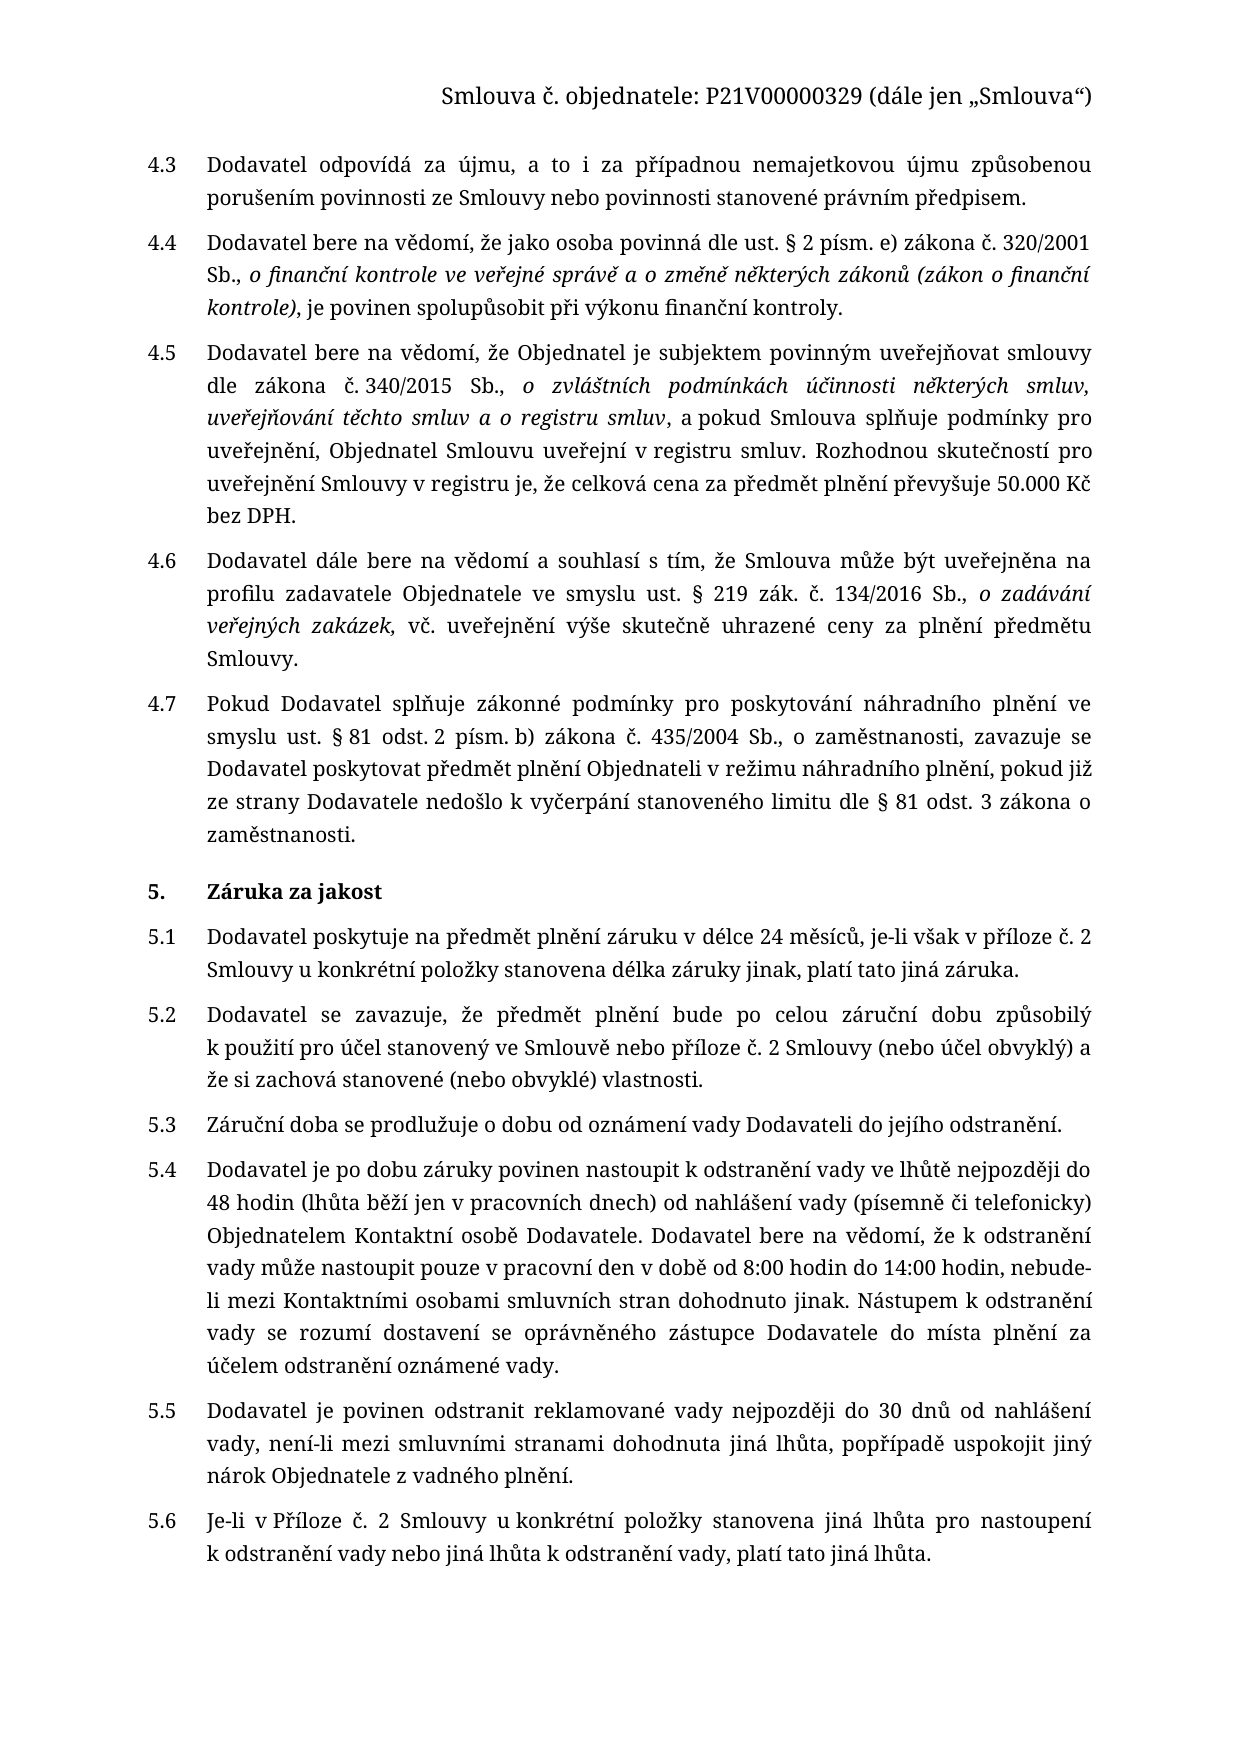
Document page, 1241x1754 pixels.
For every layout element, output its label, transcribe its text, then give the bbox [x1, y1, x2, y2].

list Dodavatel bere na vědomí, že Objednatel je subjektem povinným uveřejňovat smlouvy dle zákona č. 340/2015 Sb., o zvláštních podmínkách účinnosti některých smluv, uveřejňování těchto smluv a o registru smluv, a pokud Smlouva splňuje podmínky pro uveřejnění, Objednatel Smlouvu uveřejní v registru smluv. Rozhodnou skutečností pro uveřejnění Smlouvy v registru je, že celková cena za předmět plnění převyšuje 50.000 Kč bez DPH. [148, 338, 1093, 530]
list Dodavatel bere na vědomí, že jako osoba povinná dle ust. § 2 písm. e) zákona č. 320/2001 Sb., o finanční kontrole ve veřejné správě a o změně některých zákonů (zákon o finanční kontrole), je povinen spolupůsobit při výkonu finanční kontroly. [148, 228, 1093, 322]
list Záruka za jakost [148, 877, 1093, 906]
list Pokud Dodavatel splňuje zákonné podmínky pro poskytování náhradního plnění ve smyslu ust. § 81 odst. 2 písm. b) zákona č. 435/2004 Sb., o zaměstnanosti, zavazuje se Dodavatel poskytovat předmět plnění Objednateli v režimu náhradního plnění, pokud již ze strany Dodavatele nedošlo k vyčerpání stanoveného limitu dle § 81 odst. 3 zákona o zaměstnanosti. [148, 689, 1093, 848]
list Dodavatel je povinen odstranit reklamované vady nejpozději do 30 dnů od nahlášení vady, není-li mezi smluvními stranami dohodnuta jiná lhůta, popřípadě uspokojit jiný nárok Objednatele z vadného plnění. [148, 1396, 1093, 1490]
list Záruční doba se prodlužuje o dobu od oznámení vady Dodavateli do jejího odstranění. [148, 1110, 1093, 1139]
list Dodavatel odpovídá za újmu, a to i za případnou nemajetkovou újmu způsobenou porušením povinnosti ze Smlouvy nebo povinnosti stanovené právním předpisem. [148, 150, 1093, 211]
list Je-li v Příloze č. 2 Smlouvy u konkrétní položky stanovena jiná lhůta pro nastoupení k odstranění vady nebo jiná lhůta k odstranění vady, platí tato jiná lhůta. [148, 1507, 1093, 1568]
list Dodavatel je po dobu záruky povinen nastoupit k odstranění vady ve lhůtě nejpozději do 48 hodin (lhůta běží jen v pracovních dnech) od nahlášení vady (písemně či telefonicky) Objednatelem Kontaktní osobě Dodavatele. Dodavatel bere na vědomí, že k odstranění vady může nastoupit pouze v pracovní den v době od 8:00 hodin do 14:00 hodin, nebude-li mezi Kontaktními osobami smluvních stran dohodnuto jinak. Nástupem k odstranění vady se rozumí dostavení se oprávněného zástupce Dodavatele do místa plnění za účelem odstranění oznámené vady. [148, 1156, 1093, 1379]
list Dodavatel se zavazuje, že předmět plnění bude po celou záruční dobu způsobilý k použití pro účel stanovený ve Smlouvě nebo příloze č. 2 Smlouvy (nebo účel obvyklý) a že si zachová stanovené (nebo obvyklé) vlastnosti. [148, 1000, 1093, 1094]
list Dodavatel poskytuje na předmět plnění záruku v délce 24 měsíců, je-li však v příloze č. 2 Smlouvy u konkrétní položky stanovena délka záruky jinak, platí tato jiná záruka. [148, 922, 1093, 983]
list Dodavatel dále bere na vědomí a souhlasí s tím, že Smlouva může být uveřejněna na profilu zadavatele Objednatele ve smyslu ust. § 219 zák. č. 134/2016 Sb., o zadávání veřejných zakázek, vč. uveřejnění výše skutečně uhrazené ceny za plnění předmětu Smlouvy. [148, 546, 1093, 673]
